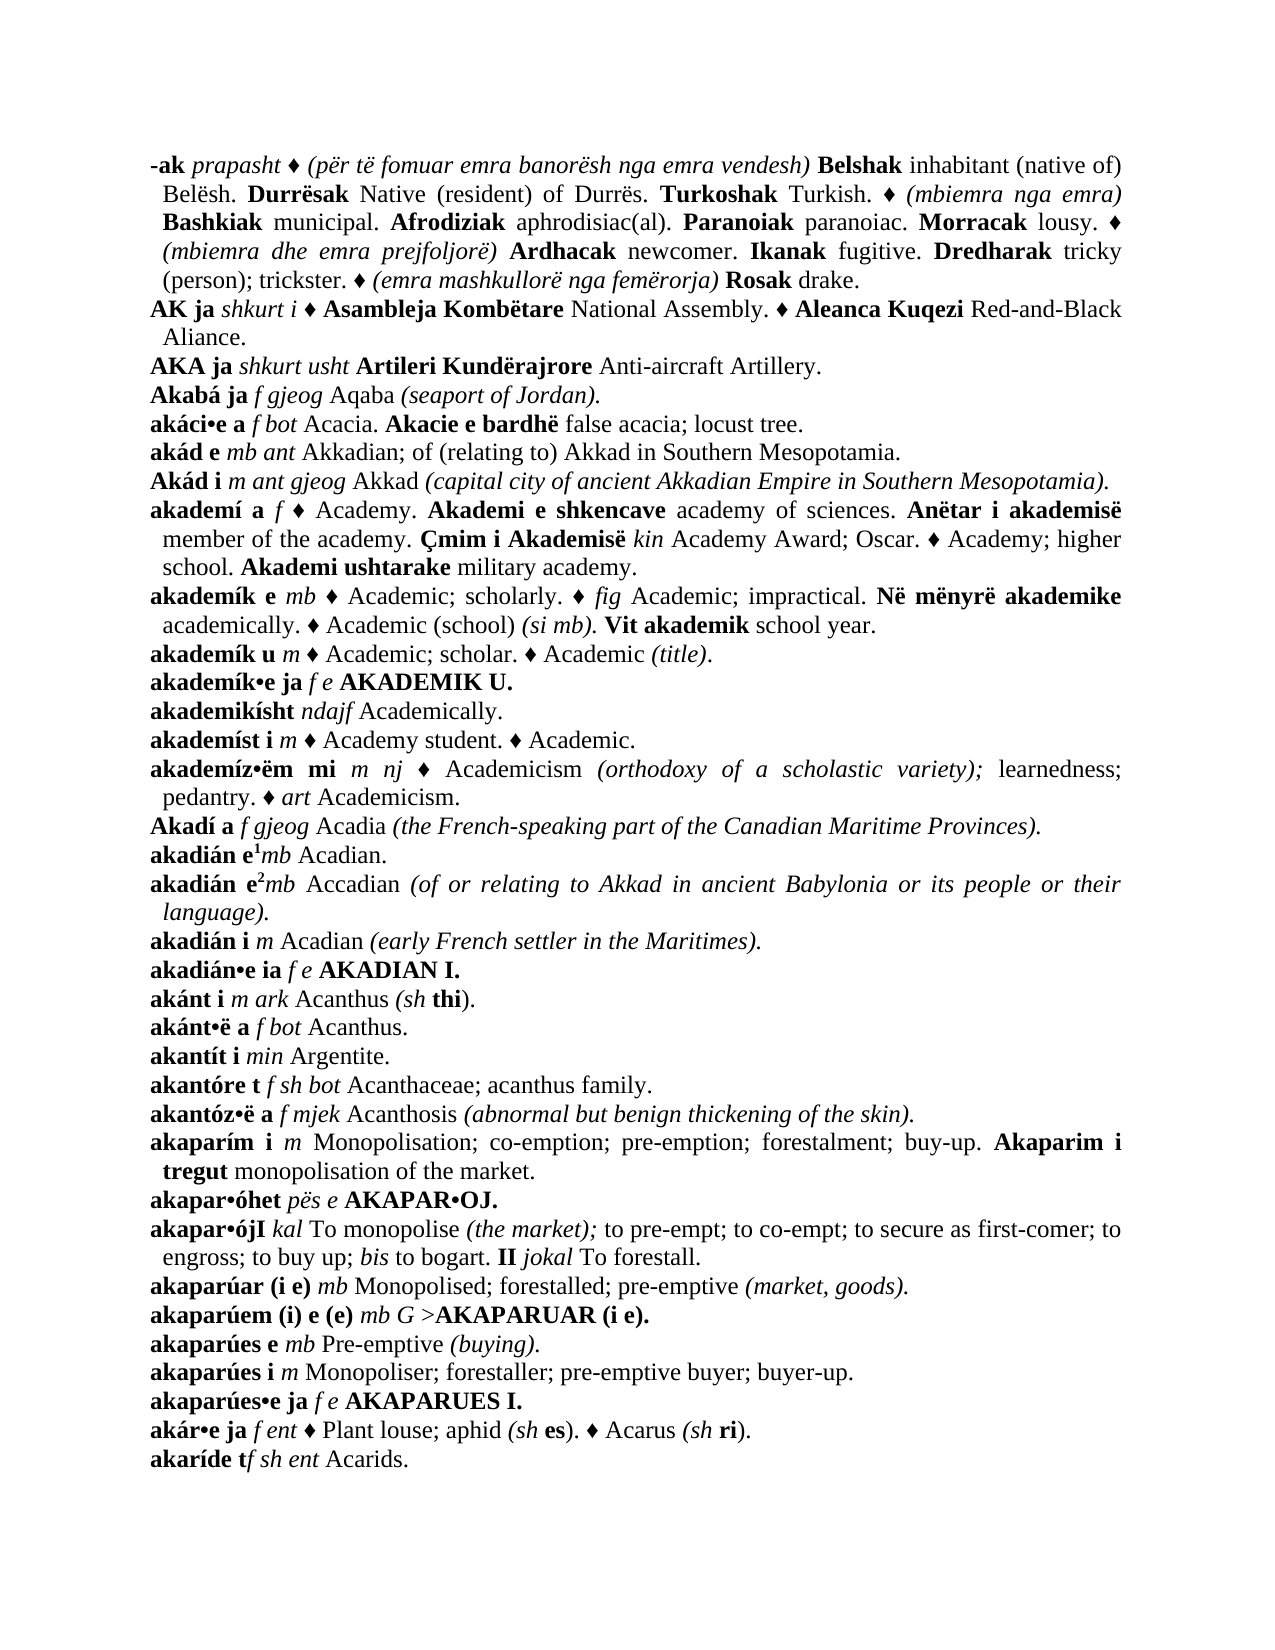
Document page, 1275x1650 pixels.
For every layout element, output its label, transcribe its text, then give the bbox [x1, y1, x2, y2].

text akantóre t f sh bot Acanthaceae; acanthus family. [150, 1070, 1122, 1099]
text akapar•óhet pës e AKAPAR•OJ. [150, 1185, 1122, 1214]
text akademikísht ndajf Academically. [150, 696, 1122, 725]
text akár•e ja f ent ♦ Plant louse; aphid (sh es). ♦ Acarus (sh ri). [150, 1415, 1122, 1444]
text akadián i m Acadian (early French settler in the Maritimes). [150, 926, 1122, 955]
text akaparúar (i e) mb Monopolised; forestalled; pre-emptive (market, goods). [150, 1271, 1122, 1300]
text akád e mb ant Akkadian; of (relating to) Akkad in Southern Mesopotamia. [150, 437, 1122, 466]
text akadián•e ia f e AKADIAN I. [150, 955, 1122, 984]
text akadián e2mb Accadian (of or relating to Akkad in ancient Babylonia or its people or their language). [150, 869, 1122, 926]
text akánt i m ark Acanthus (sh thi). [150, 984, 1122, 1012]
text akaparúem (i) e (e) mb G >AKAPARUAR (i e). [150, 1300, 1122, 1329]
text akademík•e ja f e AKADEMIK U. [150, 667, 1122, 696]
text AKA ja shkurt usht Artileri Kundërajrore Anti-aircraft Artillery. [150, 351, 1122, 380]
text akademíst i m ♦ Academy student. ♦ Academic. [150, 725, 1122, 754]
text akaparúes i m Monopoliser; forestaller; pre-emptive buyer; buyer-up. [150, 1357, 1122, 1386]
text akantít i min Argentite. [150, 1041, 1122, 1070]
text akademíz•ëm mi m nj ♦ Academicism (orthodoxy of a scholastic variety); learnedness; pedantry. ♦ art Academicism. [150, 754, 1122, 811]
text akaparím i m Monopolisation; co-emption; pre-emption; forestalment; buy-up. Akaparim i tregut monopolisation of the market. [150, 1127, 1122, 1185]
text akapar•ójI kal To monopolise (the market); to pre-empt; to co-empt; to secure as first-comer; to engross; to buy up; bis to bogart. II jokal To forestall. [150, 1214, 1122, 1271]
text AK ja shkurt i ♦ Asambleja Kombëtare National Assembly. ♦ Aleanca Kuqezi Red-and-Black Aliance. [150, 294, 1122, 351]
text akademí a f ♦ Academy. Akademi e shkencave academy of sciences. Anëtar i akademisë member of the academy. Çmim i Akademisë kin Academy Award; Oscar. ♦ Academy; higher school. Akademi ushtarake military academy. [150, 495, 1122, 581]
text akáci•e a f bot Acacia. Akacie e bardhë false acacia; locust tree. [150, 409, 1122, 437]
text akademík e mb ♦ Academic; scholarly. ♦ fig Academic; impractical. Në mënyrë akademike academically. ♦ Academic (school) (si mb). Vit akademik school year. [150, 581, 1122, 639]
text akadián e1mb Acadian. [150, 840, 1122, 869]
text akantóz•ë a f mjek Acanthosis (abnormal but benign thickening of the skin). [150, 1099, 1122, 1127]
text Akabá ja f gjeog Aqaba (seaport of Jordan). [150, 380, 1122, 409]
text akademík u m ♦ Academic; scholar. ♦ Academic (title). [150, 639, 1122, 667]
text akaparúes e mb Pre-emptive (buying). [150, 1329, 1122, 1357]
text Akád i m ant gjeog Akkad (capital city of ancient Akkadian Empire in Southern Mesopotamia). [150, 466, 1122, 495]
text akaríde tf sh ent Acarids. [150, 1444, 1122, 1472]
text Akadí a f gjeog Acadia (the French-speaking part of the Canadian Maritime Provinces). [150, 811, 1122, 840]
text -ak prapasht ♦ (për të fomuar emra banorësh nga emra vendesh) Belshak inhabitant (native of) Belësh. Durrësak Native (resident) of Durrës. Turkoshak Turkish. ♦ (mbiemra nga emra) Bashkiak municipal. Afrodiziak aphrodisiac(al). Paranoiak paranoiac. Morracak lousy. ♦ (mbiemra dhe emra prejfoljorë) Ardhacak newcomer. Ikanak fugitive. Dredharak tricky (person); trickster. ♦ (emra mashkullorë nga femërorja) Rosak drake. [150, 150, 1122, 294]
text akánt•ë a f bot Acanthus. [150, 1012, 1122, 1041]
text akaparúes•e ja f e AKAPARUES I. [150, 1386, 1122, 1415]
